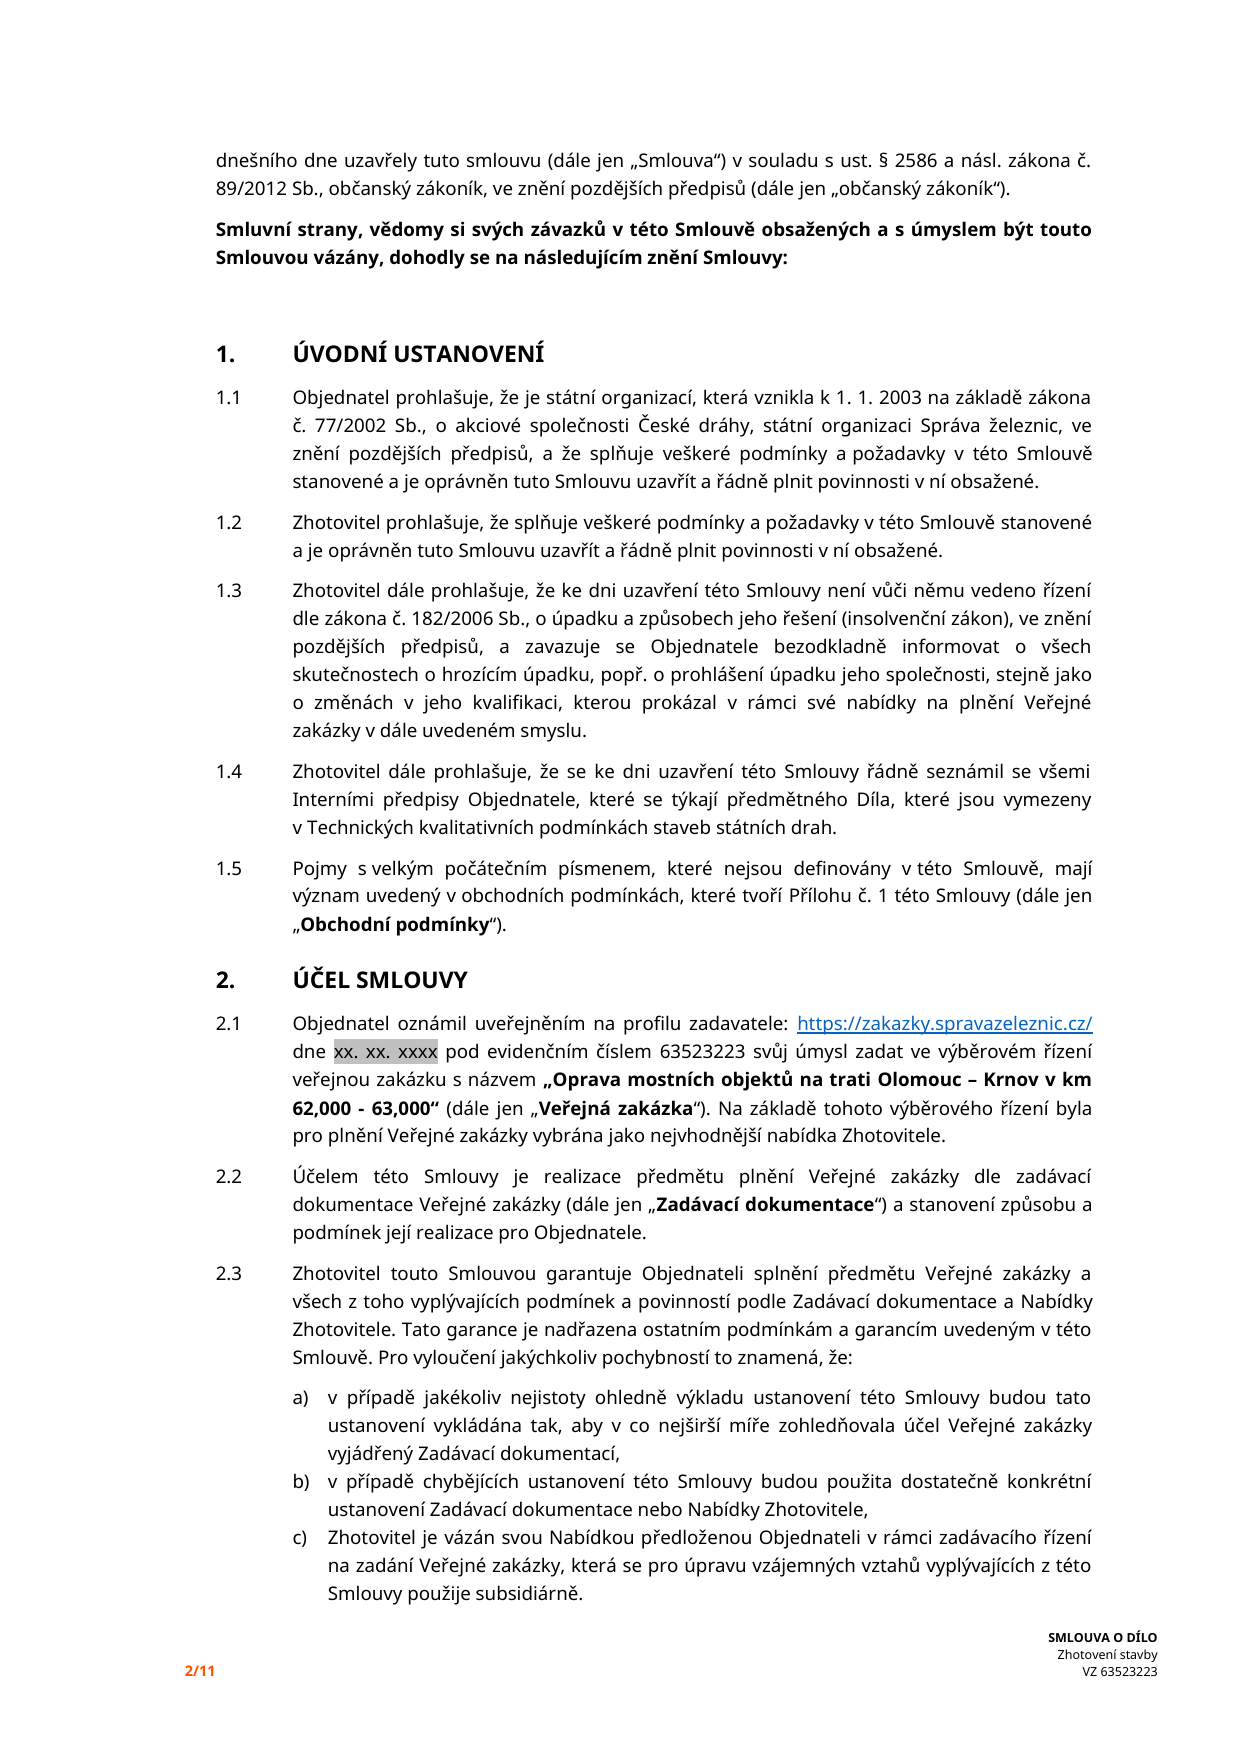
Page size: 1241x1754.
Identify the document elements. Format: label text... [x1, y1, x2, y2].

text dnešního dne uzavřely tuto smlouvu (dále jen „Smlouva“) v souladu s ust. § 2586 a násl. zákona č. 89/2012 Sb., občanský zákoník, ve znění pozdějších předpisů (dále jen „občanský zákoník“). [216, 147, 1093, 201]
text Objednatel prohlašuje, že je státní organizací, která vznikla k 1. 1. 2003 na základě zákona č. 77/2002 Sb., o akciové společnosti České dráhy, státní organizaci Správa železnic, ve znění pozdějších předpisů, a že splňuje veškeré podmínky a požadavky v této Smlouvě stanovené a je oprávněn tuto Smlouvu uzavřít a řádně plnit povinnosti v ní obsažené. [216, 384, 1093, 494]
text Smluvní strany, vědomy si svých závazků v této Smlouvě obsažených a s úmyslem být touto Smlouvou vázány, dohodly se na následujícím znění Smlouvy: [216, 216, 1093, 269]
text Zhotovitel dále prohlašuje, že ke dni uzavření této Smlouvy není vůči němu vedeno řízení dle zákona č. 182/2006 Sb., o úpadku a způsobech jeho řešení (insolvenční zákon), ve znění pozdějších předpisů, a zavazuje se Objednatele bezodkladně informovat o všech skutečnostech o hrozícím úpadku, popř. o prohlášení úpadku jeho společnosti, stejně jako o změnách v jeho kvalifikaci, kterou prokázal v rámci své nabídky na plnění Veřejné zakázky v dále uvedeném smyslu. [216, 578, 1093, 743]
text Zhotovitel touto Smlouvou garantuje Objednateli splnění předmětu Veřejné zakázky a všech z toho vyplývajících podmínek a povinností podle Zadávací dokumentace a Nabídky Zhotovitele. Tato garance je nadřazena ostatním podmínkám a garancím uvedeným v této Smlouvě. Pro vyloučení jakýchkoliv pochybností to znamená, že: [216, 1260, 1093, 1369]
text Pojmy s velkým počátečním písmenem, které nejsou definovány v této Smlouvě, mají význam uvedený v obchodních podmínkách, které tvoří Přílohu č. 1 této Smlouvy (dále jen „Obchodní podmínky“). [216, 855, 1093, 936]
text Účelem této Smlouvy je realizace předmětu plnění Veřejné zakázky dle zadávací dokumentace Veřejné zakázky (dále jen „Zadávací dokumentace“) a stanovení způsobu a podmínek její realizace pro Objednatele. [216, 1163, 1093, 1245]
text Objednatel oznámil uveřejněním na profilu zadavatele: https://zakazky.spravazeleznic.cz/ dne xx. xx. xxxx pod evidenčním číslem 63523223 svůj úmysl zadat ve výběrovém řízení veřejnou zakázku s názvem „Oprava mostních objektů na trati Olomouc – Krnov v km 62,000 - 63,000“ (dále jen „Veřejná zakázka“). Na základě tohoto výběrového řízení byla pro plnění Veřejné zakázky vybrána jako nejvhodnější nabídka Zhotovitele. [216, 1011, 1093, 1148]
text v případě jakékoliv nejistoty ohledně výkladu ustanovení této Smlouvy budou tato ustanovení vykládána tak, aby v co nejširší míře zohledňovala účel Veřejné zakázky vyjádřený Zadávací dokumentací, [292, 1384, 1093, 1466]
text v případě chybějících ustanovení této Smlouvy budou použita dostatečně konkrétní ustanovení Zadávací dokumentace nebo Nabídky Zhotovitele, [292, 1468, 1093, 1522]
text ÚČEL SMLOUVY [216, 964, 1093, 995]
text Zhotovitel dále prohlašuje, že se ke dni uzavření této Smlouvy řádně seznámil se všemi Interními předpisy Objednatele, které se týkají předmětného Díla, které jsou vymezeny v Technických kvalitativních podmínkách staveb státních drah. [216, 758, 1093, 840]
text ÚVODNÍ USTANOVENÍ [216, 338, 1093, 369]
text Zhotovitel je vázán svou Nabídkou předloženou Objednateli v rámci zadávacího řízení na zadání Veřejné zakázky, která se pro úpravu vzájemných vztahů vyplývajících z této Smlouvy použije subsidiárně. [292, 1524, 1093, 1606]
text Zhotovitel prohlašuje, že splňuje veškeré podmínky a požadavky v této Smlouvě stanovené a je oprávněn tuto Smlouvu uzavřít a řádně plnit povinnosti v ní obsažené. [216, 509, 1093, 563]
